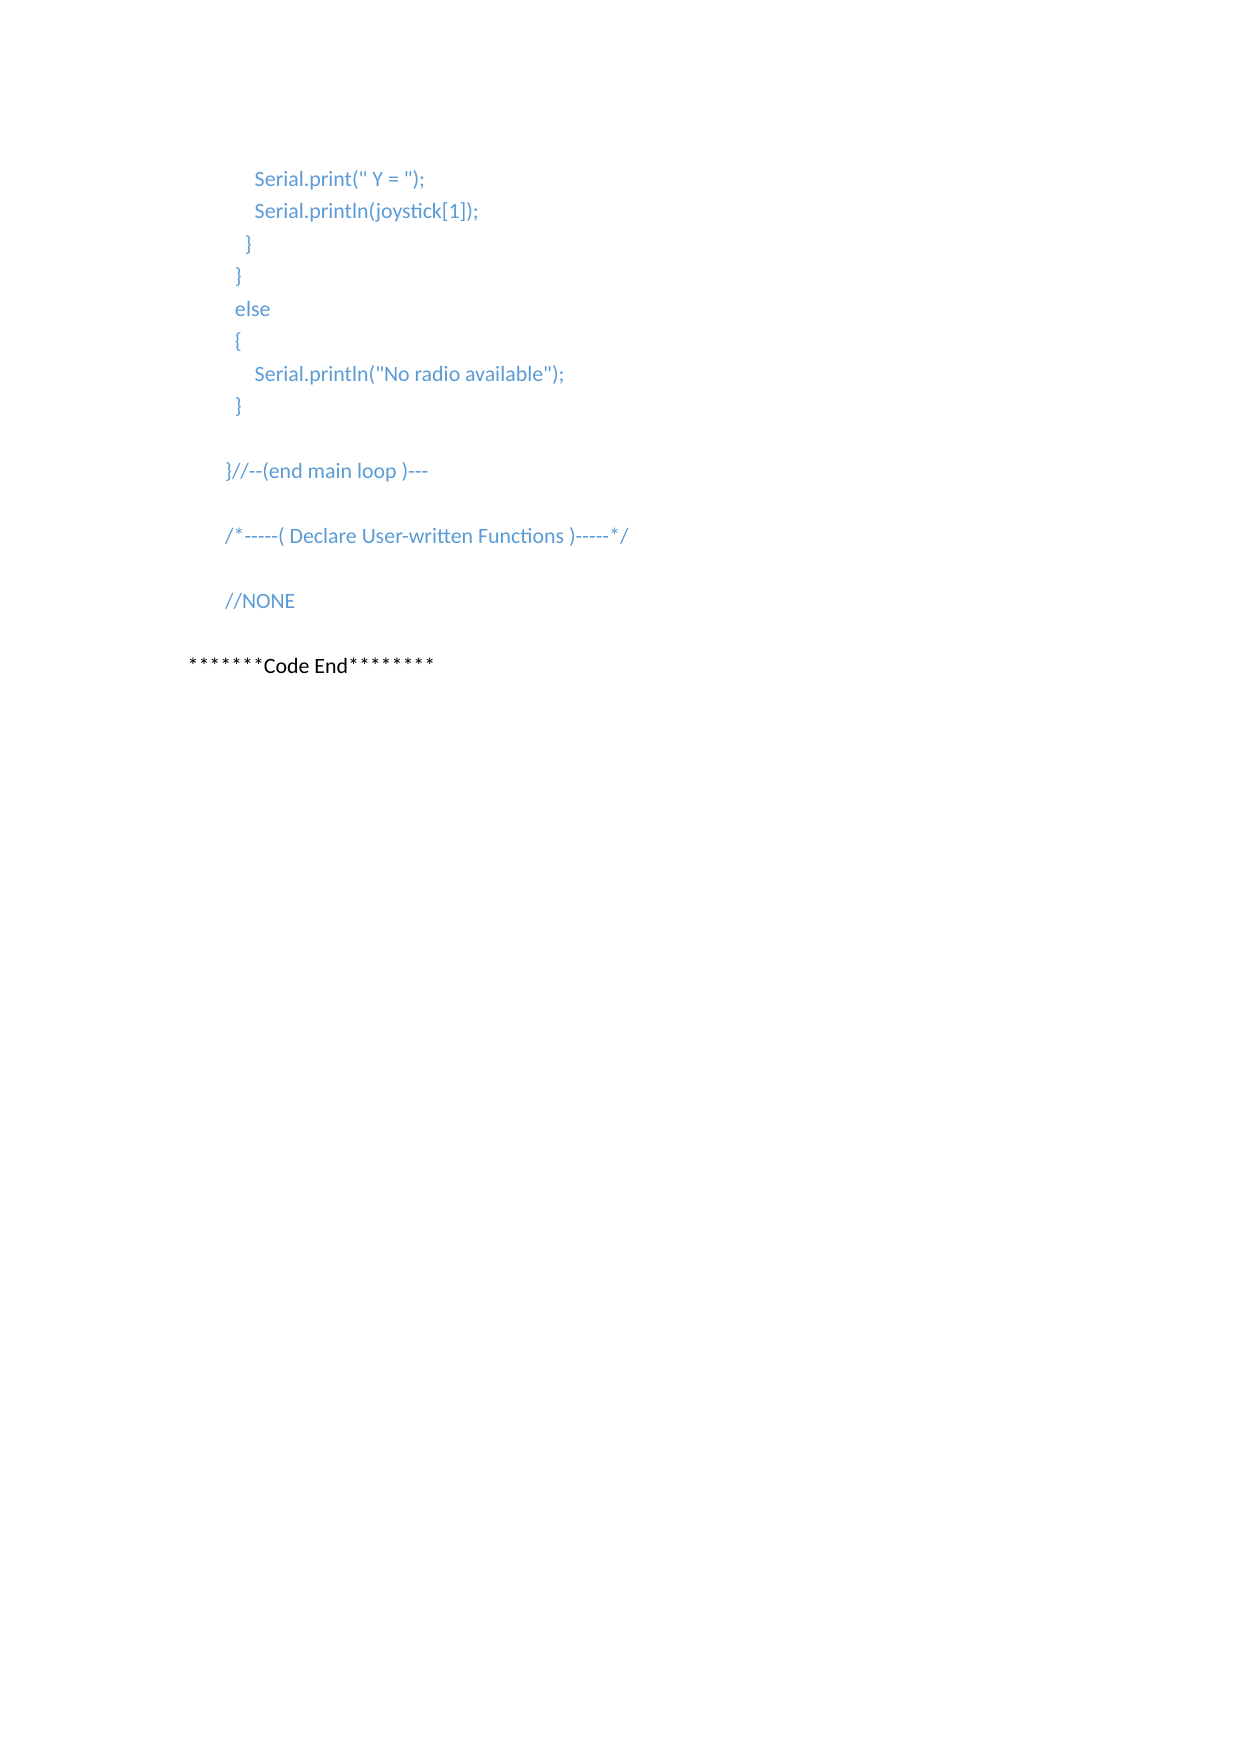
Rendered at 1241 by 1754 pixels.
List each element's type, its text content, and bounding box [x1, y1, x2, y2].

text }//--(end main loop )--- [225, 454, 1053, 487]
text { [225, 324, 1053, 357]
text //NONE [225, 584, 1053, 617]
text } [225, 389, 1053, 422]
text *******Code End******** [187, 649, 1053, 682]
text Serial.println("No radio available"); [225, 357, 1053, 389]
text /*-----( Declare User-written Functions )-----*/ [225, 519, 1053, 552]
text } [225, 227, 1053, 259]
text Serial.println(joystick[1]); [225, 194, 1053, 227]
text } [225, 259, 1053, 292]
text Serial.print(" Y = "); [225, 162, 1053, 194]
text else [225, 292, 1053, 324]
